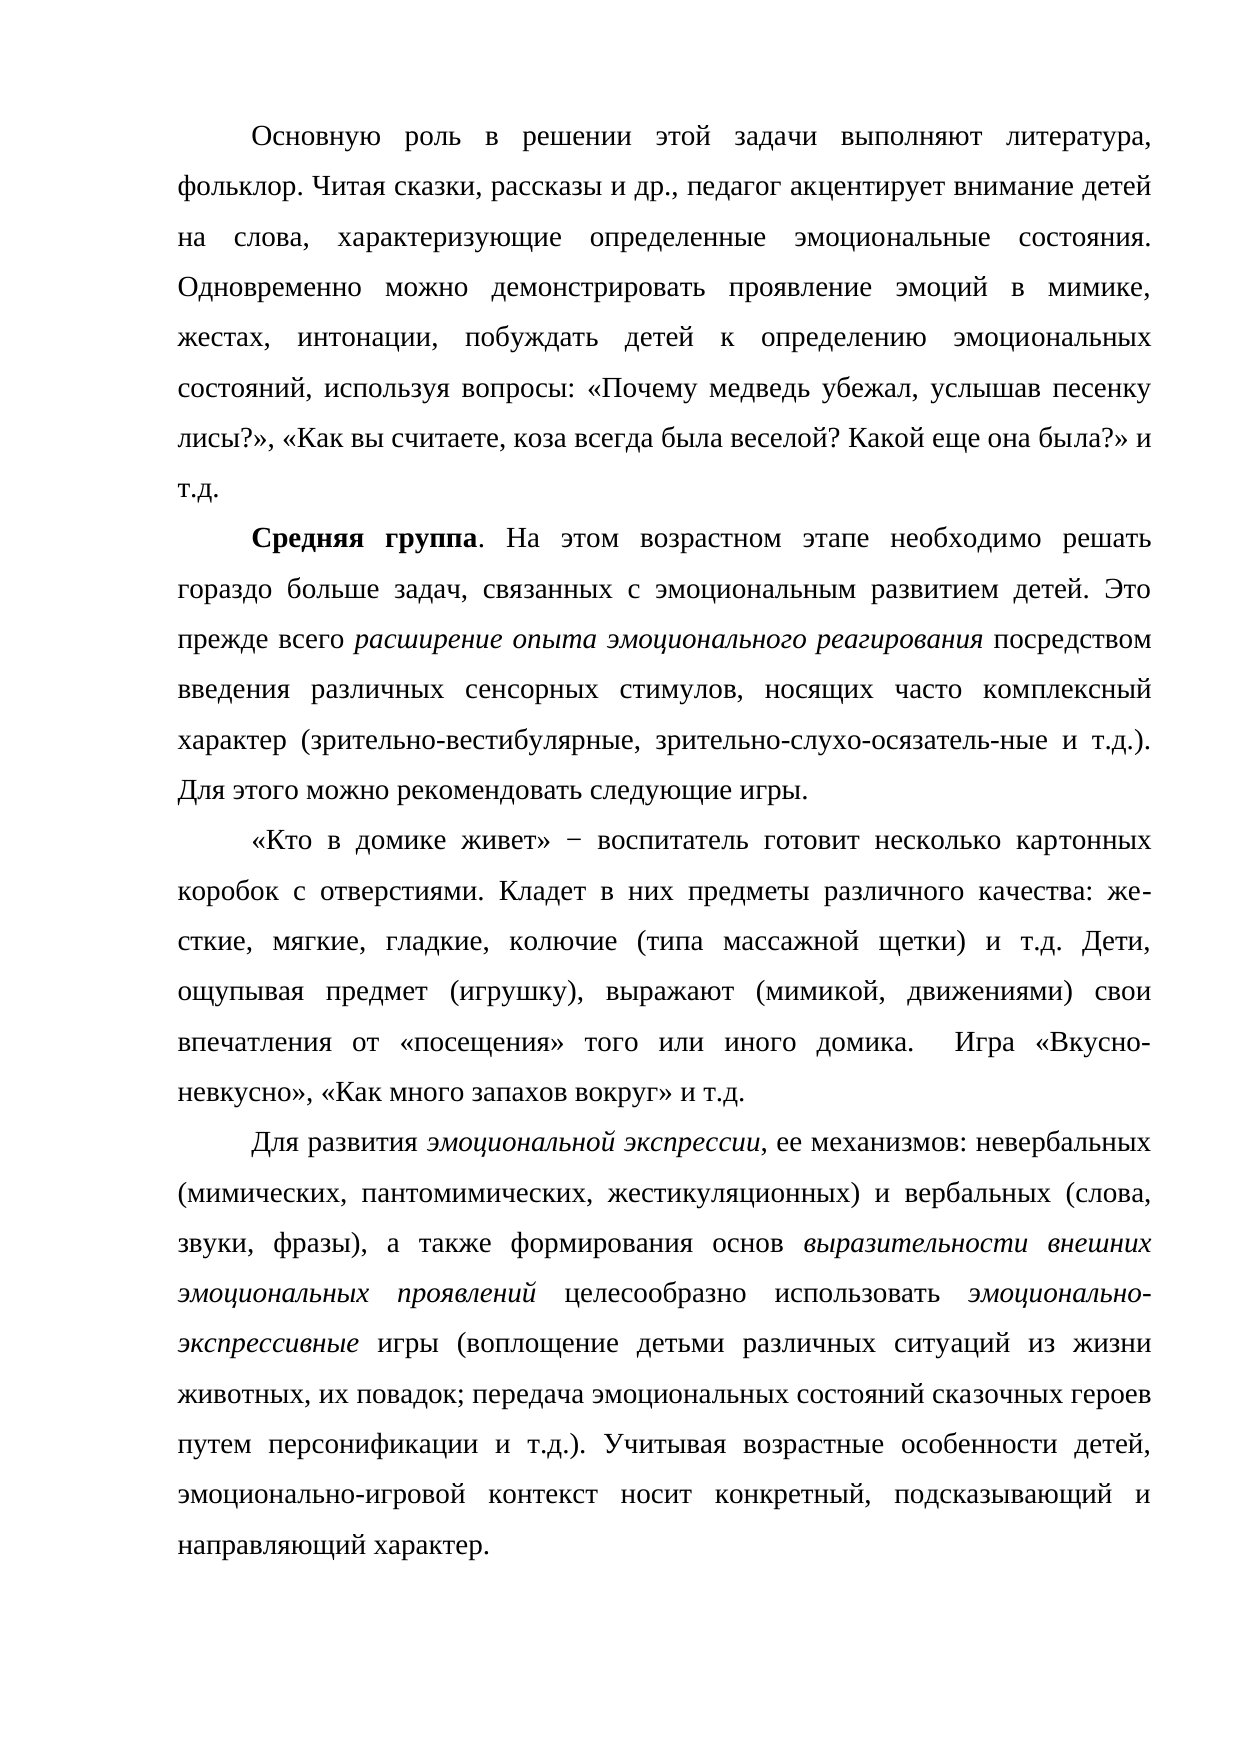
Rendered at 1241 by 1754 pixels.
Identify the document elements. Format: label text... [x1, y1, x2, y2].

text Для развития эмоциональной экспрессии, ее механизмов: невербальных (мимических, пантомимических, жестикуляционных) и вербальных (слова, звуки, фразы), а также формирования основ выразительности внешних эмоциональных проявлений целесообразно использовать эмоционально-экспрессивные игры (воплощение детьми различных ситуаций из жизни животных, их повадок; передача эмоциональных состояний сказочных героев путем персонификации и т.д.). Учитывая возрастные особенности детей, эмоционально-игровой контекст носит конкретный, подсказывающий и направляющий характер. [177, 1124, 1152, 1560]
text Средняя группа. На этом возрастном этапе необходимо решать гораздо больше задач, связанных с эмоциональным развитием детей. Это прежде всего расширение опыта эмоционального реагирования посредством введения различных сенсорных стимулов, носящих часто комплексный характер (зрительно-вестибулярные, зрительно-слухо-осязатель-ные и т.д.). Для этого можно рекомендовать следующие игры. [177, 521, 1152, 806]
text «Кто в домике живет» − воспитатель готовит несколько картонных коробок с отверстиями. Кладет в них предметы различного качества: жесткие, мягкие, гладкие, колючие (типа массажной щетки) и т.д. Дети, ощупывая предмет (игрушку), выражают (мимикой, движениями) свои впечатления от «посещения» того или иного домика. Игра «Вкусно-невкусно», «Как много запахов вокруг» и т.д. [177, 822, 1152, 1108]
text Основную роль в решении этой задачи выполняют литература, фольклор. Читая сказки, рассказы и др., педагог акцентирует внимание детей на слова, характеризующие определенные эмоциональные состояния. Одновременно можно демонстрировать проявление эмоций в мимике, жестах, интонации, побуждать детей к определению эмоциональных состояний, используя вопросы: «Почему медведь убежал, услышав песенку лисы?», «Как вы считаете, коза всегда была веселой? Какой еще она была?» и т.д. [177, 118, 1152, 504]
